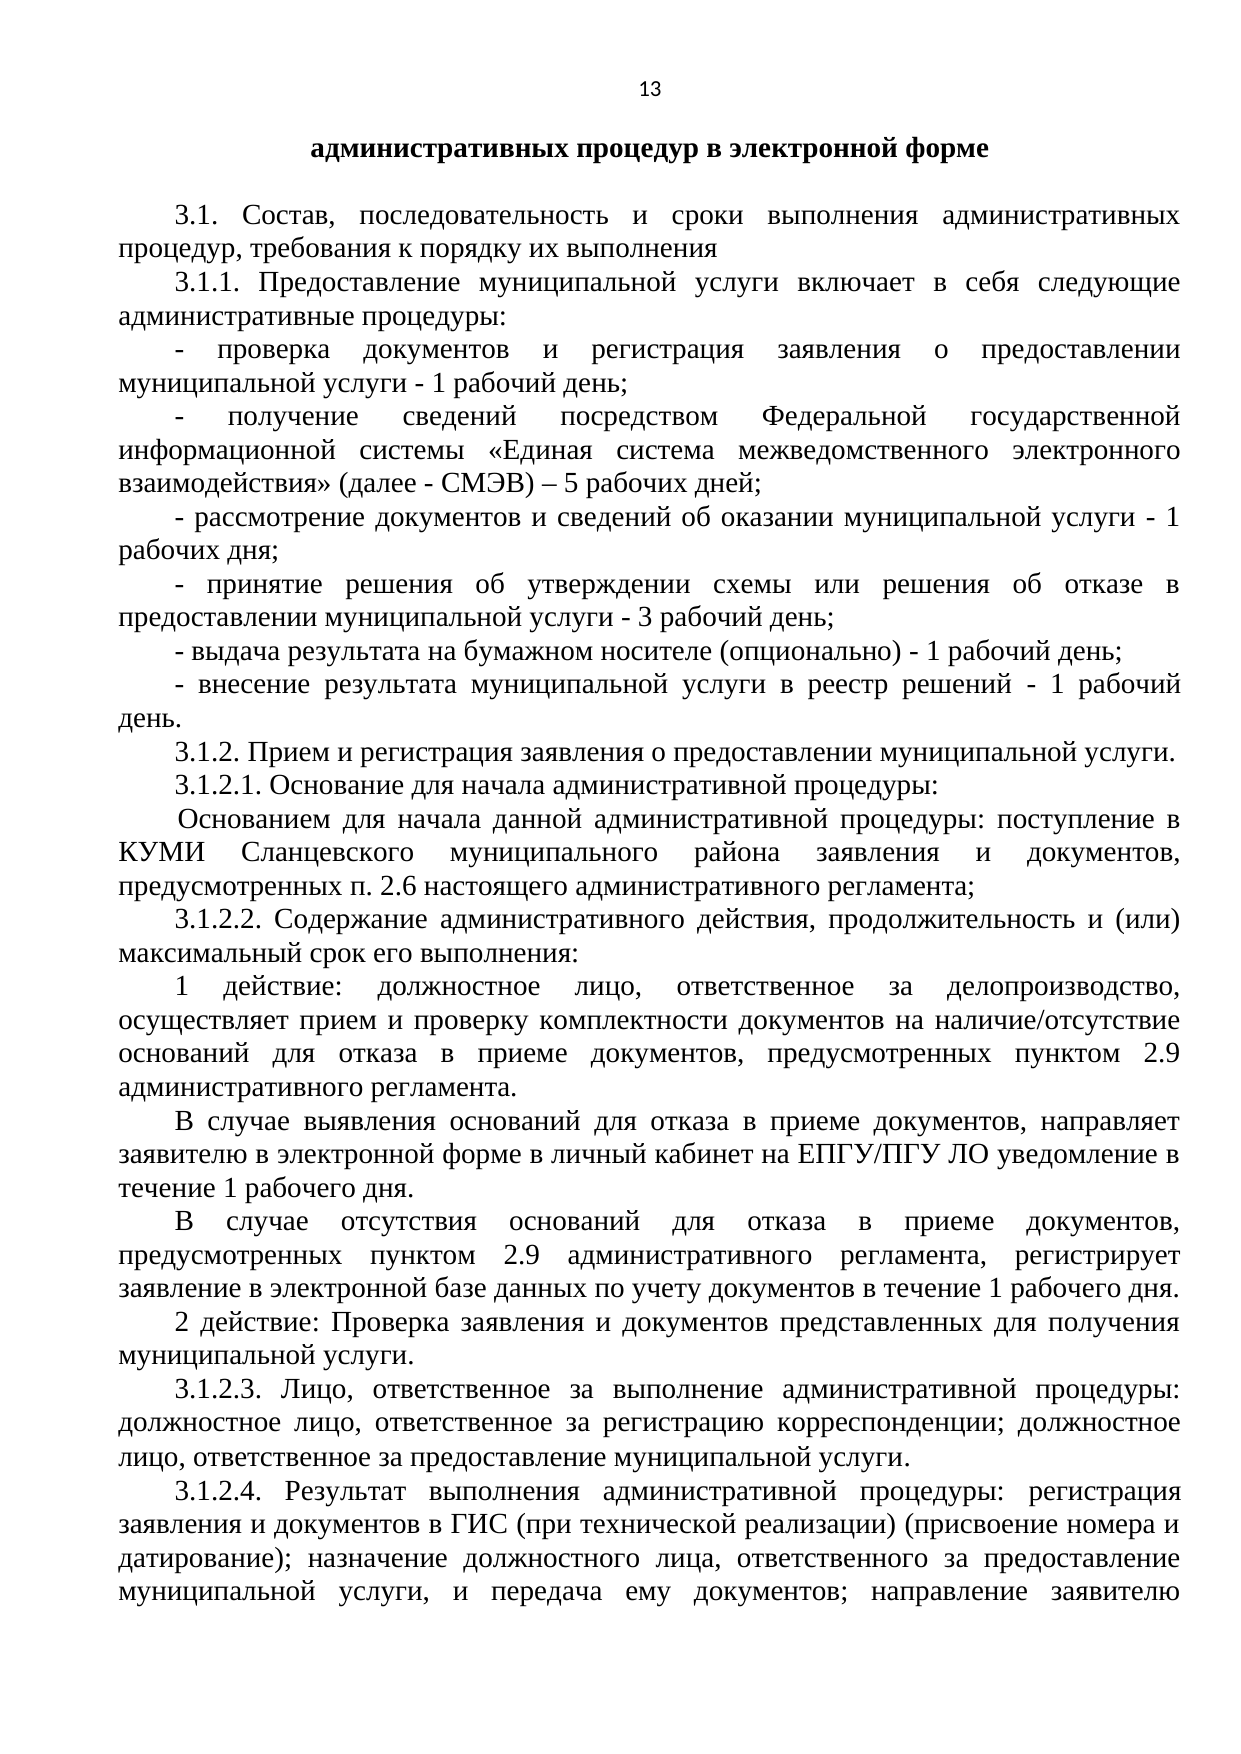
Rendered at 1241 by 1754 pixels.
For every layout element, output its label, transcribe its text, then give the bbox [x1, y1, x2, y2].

list 3.1. Состав, последовательность и сроки выполнения административных процедур, требования к порядку их выполнения [118, 197, 1181, 264]
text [118, 1473, 1181, 1607]
text - проверка документов и регистрация заявления о предоставлении муниципальной услуги - 1 рабочий день; [118, 331, 1181, 398]
text административных процедур в электронной форме [118, 130, 1181, 163]
text 3.1.2.2. Содержание административного действия, продолжительность и (или) максимальный срок его выполнения: [118, 901, 1181, 968]
text Основанием для начала данной административной процедуры: поступление в КУМИ Сланцевского муниципального района заявления и документов, предусмотренных п. 2.6 настоящего административного регламента; [118, 801, 1181, 901]
text - рассмотрение документов и сведений об оказании муниципальной услуги - 1 рабочих дня; [118, 499, 1181, 566]
text - внесение результата муниципальной услуги в реестр решений - 1 рабочий день. [118, 667, 1181, 734]
text В случае выявления оснований для отказа в приеме документов, направляет заявителю в электронной форме в личный кабинет на ЕПГУ/ПГУ ЛО уведомление в течение 1 рабочего дня. [118, 1103, 1181, 1203]
text - выдача результата на бумажном носителе (опционально) - 1 рабочий день; [118, 633, 1181, 667]
text 2 действие: Проверка заявления и документов представленных для получения муниципальной услуги. [118, 1304, 1181, 1371]
text - принятие решения об утверждении схемы или решения об отказе в предоставлении муниципальной услуги - 3 рабочий день; [118, 566, 1181, 633]
text В случае отсутствия оснований для отказа в приеме документов, предусмотренных пунктом 2.9 административного регламента, регистрирует заявление в электронной базе данных по учету документов в течение 1 рабочего дня. [118, 1203, 1181, 1304]
text 3.1.2.3. Лицо, ответственное за выполнение административной процедуры: должностное лицо, ответственное за регистрацию корреспонденции; должностное лицо, ответственное за предоставление муниципальной услуги. [118, 1371, 1181, 1473]
text 3.1.2. Прием и регистрация заявления о предоставлении муниципальной услуги. [118, 734, 1181, 767]
text 3.1.1. Предоставление муниципальной услуги включает в себя следующие административные процедуры: [118, 264, 1181, 331]
text 3.1.2.1. Основание для начала административной процедуры: [118, 767, 1181, 801]
text - получение сведений посредством Федеральной государственной информационной системы «Единая система межведомственного электронного взаимодействия» (далее - СМЭВ) – 5 рабочих дней; [118, 398, 1181, 499]
text 1 действие: должностное лицо, ответственное за делопроизводство, осуществляет прием и проверку комплектности документов на наличие/отсутствие оснований для отказа в приеме документов, предусмотренных пунктом 2.9 административного регламента. [118, 968, 1181, 1103]
